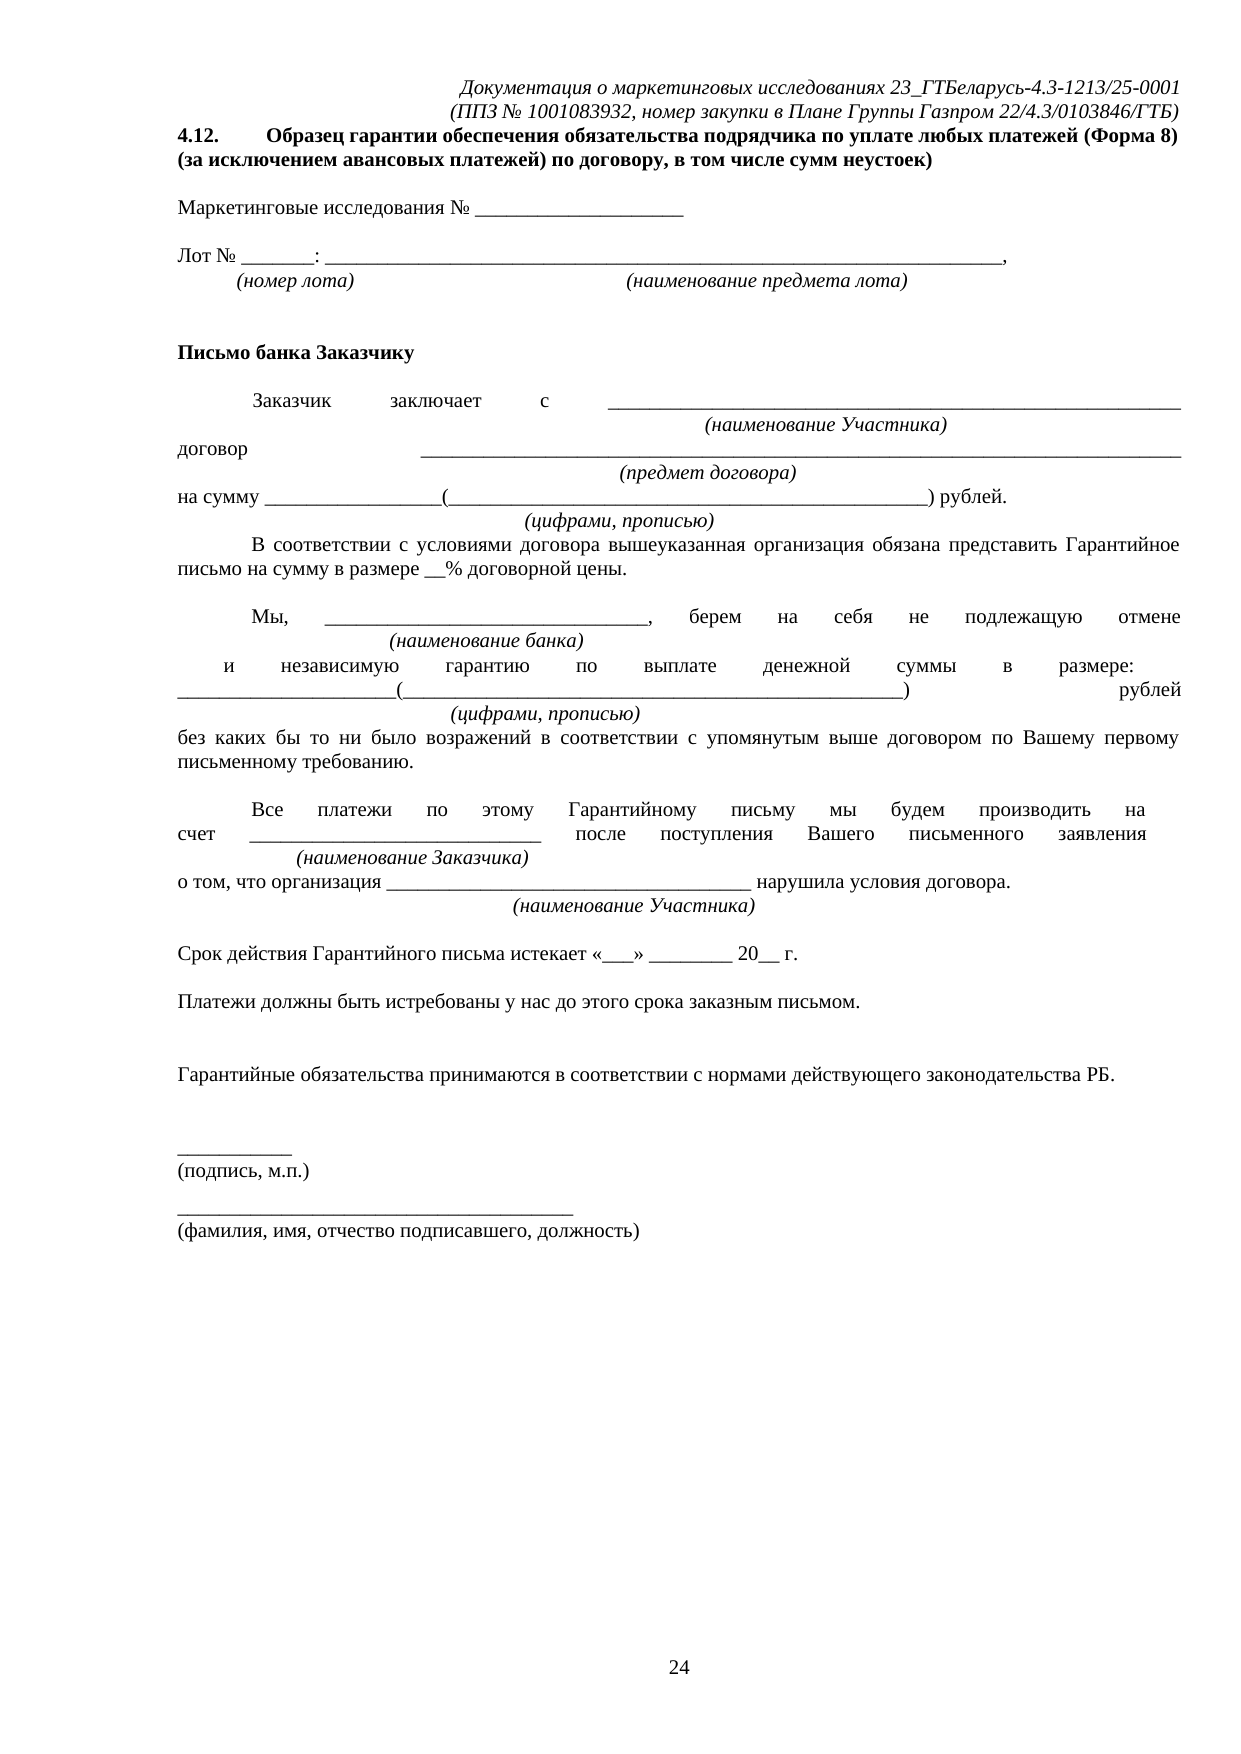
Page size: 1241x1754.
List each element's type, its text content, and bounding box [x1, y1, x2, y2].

text (за исключением авансовых платежей) по договору, в том числе сумм неустоек) [177, 147, 1181, 171]
text о том, что организация ___________________________________ нарушила условия договора. [177, 869, 1181, 893]
text В соответствии с условиями договора вышеуказанная организация обязана представить Гарантийное письмо на сумму в размере __% договорной цены. [177, 532, 1181, 580]
text на сумму _________________(______________________________________________) рублей. [177, 484, 1181, 508]
list Образец гарантии обеспечения обязательства подрядчика по уплате любых платежей (Форма 8) [177, 123, 1181, 147]
text Письмо банка Заказчику [177, 340, 1181, 364]
text (наименование Участника) [177, 893, 1181, 917]
text ______________________________________ [177, 1194, 1181, 1218]
text Гарантийные обязательства принимаются в соответствии с нормами действующего законодательства РБ. [177, 1062, 1181, 1086]
text Мы, _______________________________, берем на себя не подлежащую отмене (наименование банка) [177, 604, 1181, 652]
text Платежи должны быть истребованы у нас до этого срока заказным письмом. [177, 989, 1181, 1013]
text (номер лота) (наименование предмета лота) [177, 267, 1181, 292]
text (фамилия, имя, отчество подписавшего, должность) [177, 1218, 1181, 1242]
text Все платежи по этому Гарантийному письму мы будем производить на счет ____________________________ после поступления Вашего письменного заявления (наименование Заказчика) [177, 797, 1181, 869]
text (цифрами, прописью) [177, 508, 1181, 532]
text Маркетинговые исследования № ____________________ [177, 195, 1181, 219]
text Лот № _______: _________________________________________________________________, [177, 243, 1181, 267]
text Заказчик заключает с _______________________________________________________ (наименование Участника) [177, 388, 1181, 436]
text ___________ [177, 1134, 1181, 1158]
text (подпись, м.п.) [177, 1158, 1181, 1182]
text Срок действия Гарантийного письма истекает «___» ________ 20__ г. [177, 941, 1181, 965]
text договор _________________________________________________________________________ (предмет договора) [177, 436, 1181, 484]
text без каких бы то ни было возражений в соответствии с упомянутым выше договором по Вашему первому письменному требованию. [177, 725, 1181, 773]
text и независимую гарантию по выплате денежной суммы в размере: _____________________(________________________________________________) рублей (цифрами, прописью) [177, 652, 1181, 725]
